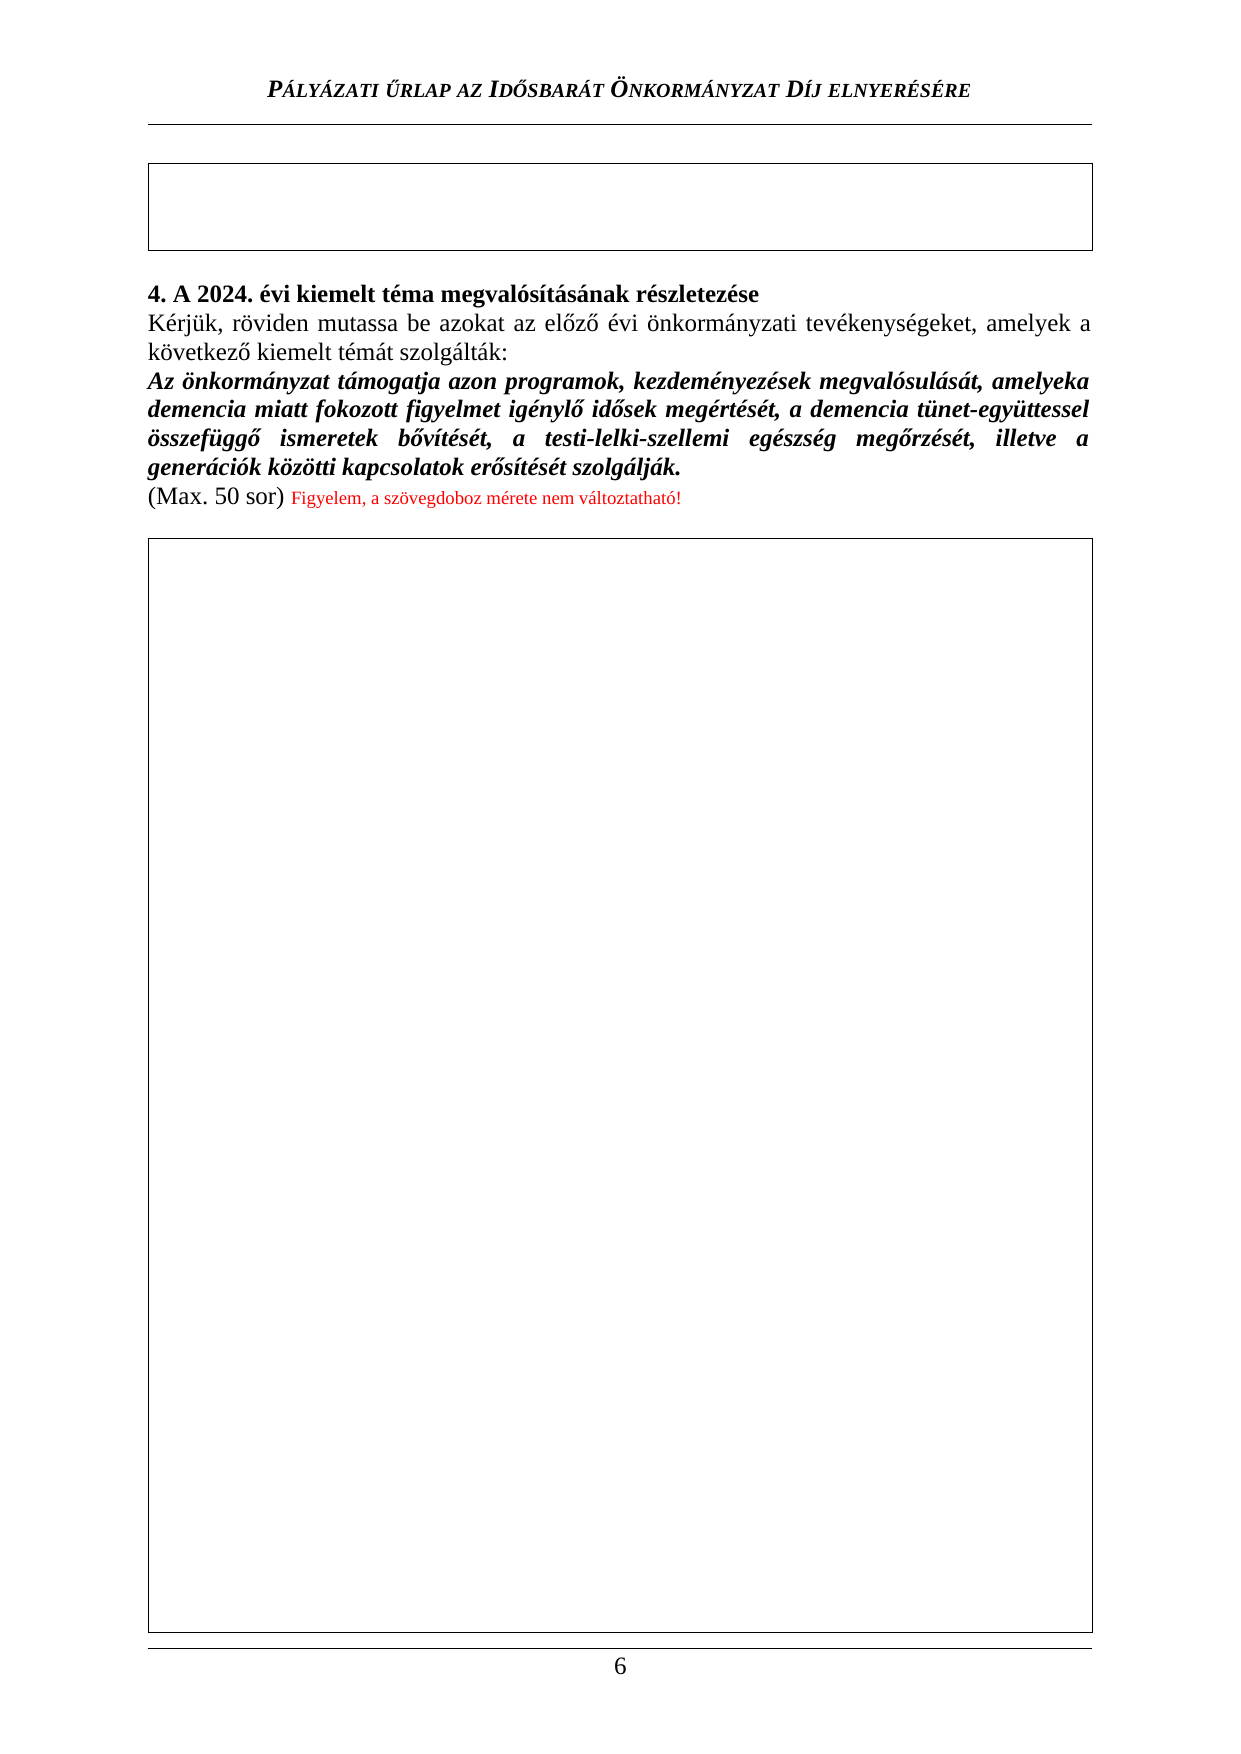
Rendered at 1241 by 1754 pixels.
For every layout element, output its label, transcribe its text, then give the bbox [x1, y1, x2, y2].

table_header [149, 164, 1092, 250]
text Az önkormányzat támogatja azon programok, kezdeményezések megvalósulását, amelyeka demencia miatt fokozott figyelmet igénylő idősek megértését, a demencia tünet-együttessel összefüggő ismeretek bővítését, a testi-lelki-szellemi egészség megőrzését, illetve a generációk közötti kapcsolatok erősítését szolgálják. [148, 366, 1092, 481]
text Kérjük, röviden mutassa be azokat az előző évi önkormányzati tevékenységeket, amelyek a következő kiemelt témát szolgálták: [148, 308, 1092, 366]
table_header [149, 539, 1092, 1632]
text (Max. 50 sor) Figyelem, a szövegdoboz mérete nem változtatható! [148, 481, 1092, 509]
text 4. A 2024. évi kiemelt téma megvalósításának részletezése [148, 279, 1092, 308]
